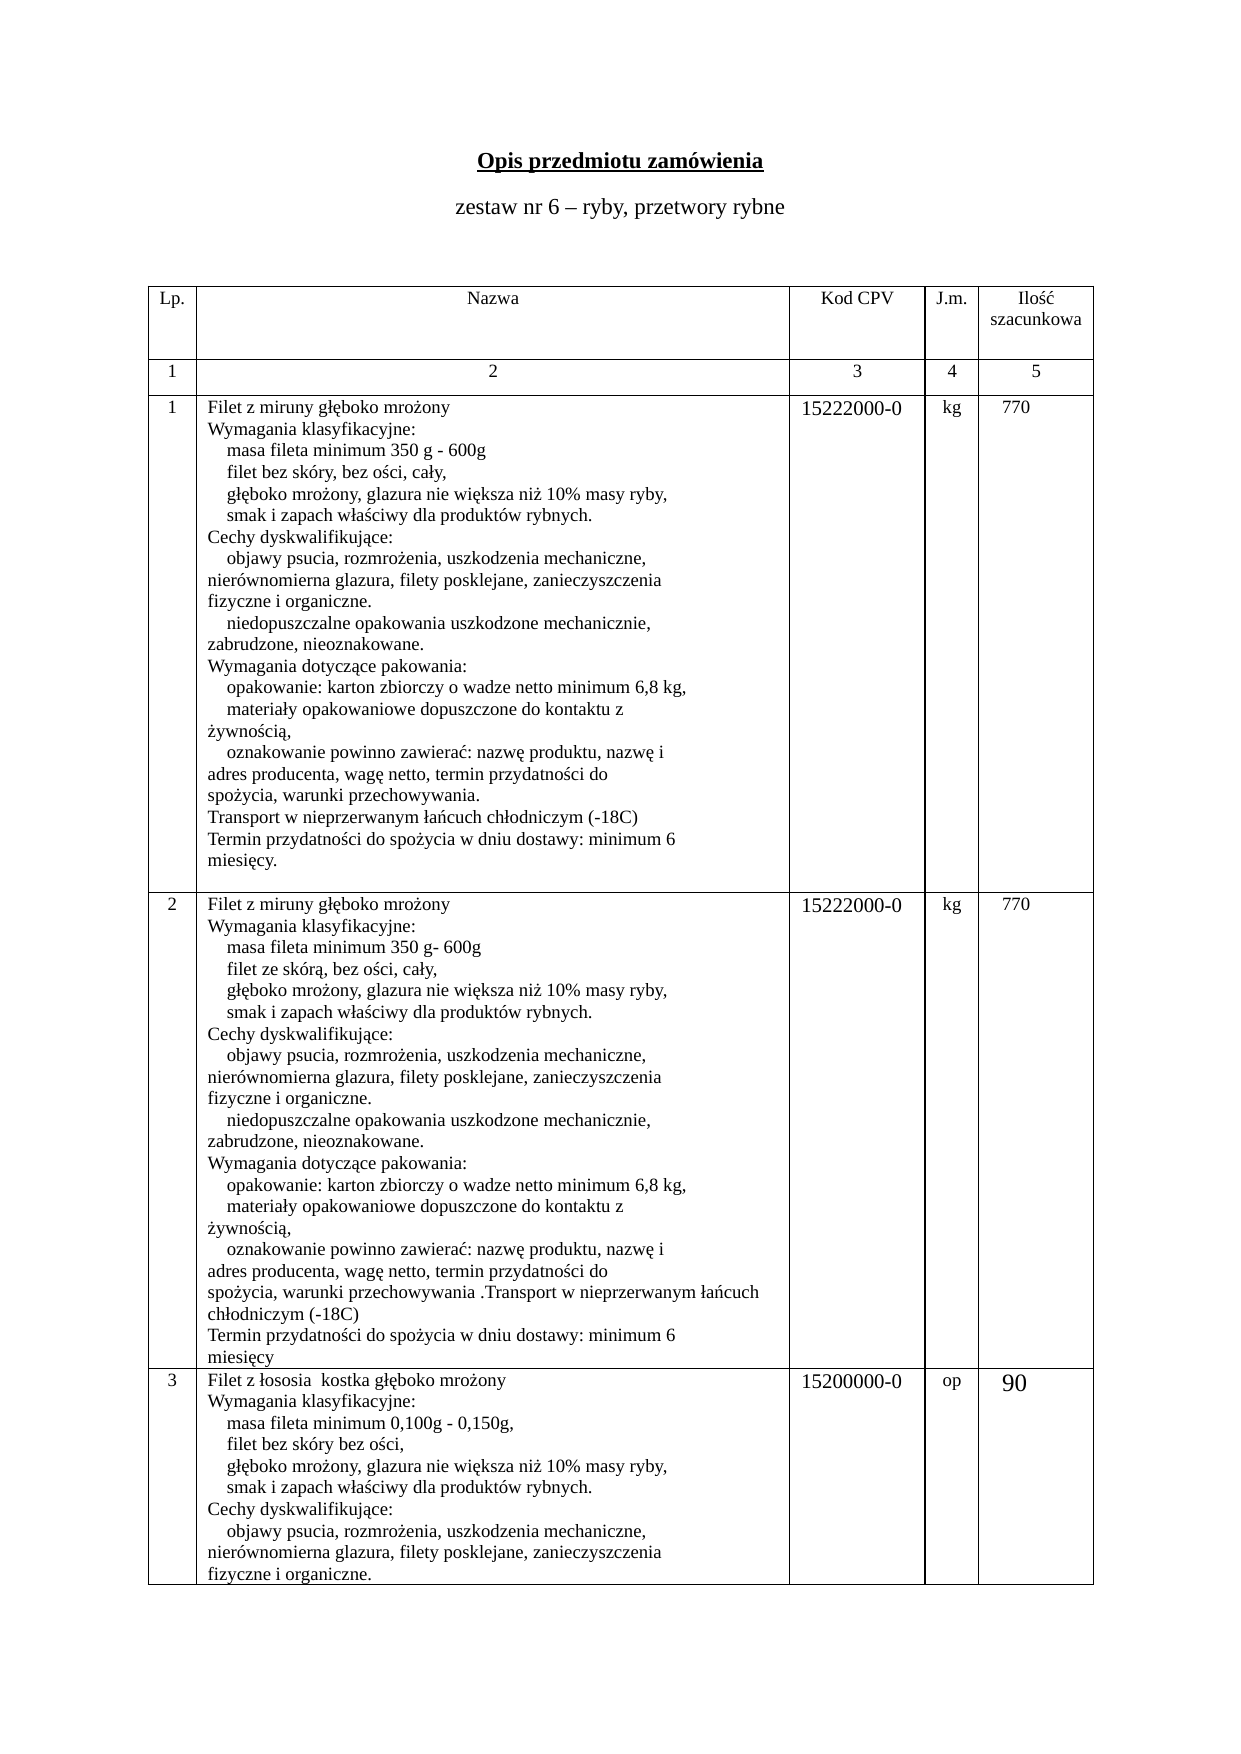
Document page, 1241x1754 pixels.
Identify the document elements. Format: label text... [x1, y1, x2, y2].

table_cell kg [926, 396, 978, 892]
table_cell 2 [197, 360, 789, 395]
table_cell 1 [149, 396, 196, 892]
table_header Lp. [149, 287, 196, 358]
table_header Kod CPV [790, 287, 924, 358]
table_cell 5 [979, 360, 1093, 395]
table_cell 3 [149, 1369, 196, 1584]
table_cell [197, 1369, 789, 1584]
table_header Nazwa [197, 287, 789, 358]
table_cell 4 [926, 360, 978, 395]
table_cell kg [926, 893, 978, 1367]
table_cell 770 [979, 396, 1093, 892]
text zestaw nr 6 – ryby, przetwory rybne [148, 193, 1093, 219]
table_header Ilość szacunkowa [979, 287, 1093, 358]
table_cell 15200000-0 [790, 1369, 924, 1584]
table_cell op [926, 1369, 978, 1584]
table_cell Filet z miruny głęboko mrożony Wymagania klasyfikacyjne:  masa fileta minimum 350 g - 600g  filet bez skóry, bez ości, cały,  głęboko mrożony, glazura nie większa niż 10% masy ryby,  smak i zapach właściwy dla produktów rybnych. Cechy dyskwalifikujące:  objawy psucia, rozmrożenia, uszkodzenia mechaniczne, nierównomierna glazura, filety posklejane, zanieczyszczenia fizyczne i organiczne.  niedopuszczalne opakowania uszkodzone mechanicznie, zabrudzone, nieoznakowane. Wymagania dotyczące pakowania:  opakowanie: karton zbiorczy o wadze netto minimum 6,8 kg,  materiały opakowaniowe dopuszczone do kontaktu z żywnością,  oznakowanie powinno zawierać: nazwę produktu, nazwę i adres producenta, wagę netto, termin przydatności do spożycia, warunki przechowywania. Transport w nieprzerwanym łańcuch chłodniczym (-18C) Termin przydatności do spożycia w dniu dostawy: minimum 6 miesięcy. [197, 396, 789, 892]
table_cell 1 [149, 360, 196, 395]
table_cell Filet z miruny głęboko mrożony Wymagania klasyfikacyjne:  masa fileta minimum 350 g- 600g  filet ze skórą, bez ości, cały,  głęboko mrożony, glazura nie większa niż 10% masy ryby,  smak i zapach właściwy dla produktów rybnych. Cechy dyskwalifikujące:  objawy psucia, rozmrożenia, uszkodzenia mechaniczne, nierównomierna glazura, filety posklejane, zanieczyszczenia fizyczne i organiczne.  niedopuszczalne opakowania uszkodzone mechanicznie, zabrudzone, nieoznakowane. Wymagania dotyczące pakowania:  opakowanie: karton zbiorczy o wadze netto minimum 6,8 kg,  materiały opakowaniowe dopuszczone do kontaktu z żywnością,  oznakowanie powinno zawierać: nazwę produktu, nazwę i adres producenta, wagę netto, termin przydatności do spożycia, warunki przechowywania .Transport w nieprzerwanym łańcuch chłodniczym (-18C) Termin przydatności do spożycia w dniu dostawy: minimum 6 miesięcy [197, 893, 789, 1367]
table_cell 15222000-0 [790, 396, 924, 892]
table_cell 15222000-0 [790, 893, 924, 1367]
text Opis przedmiotu zamówienia [148, 148, 1093, 174]
table_cell 3 [790, 360, 924, 395]
table_cell 90 [979, 1369, 1093, 1584]
table_header J.m. [926, 287, 978, 358]
table_cell 770 [979, 893, 1093, 1367]
table_cell 2 [149, 893, 196, 1367]
